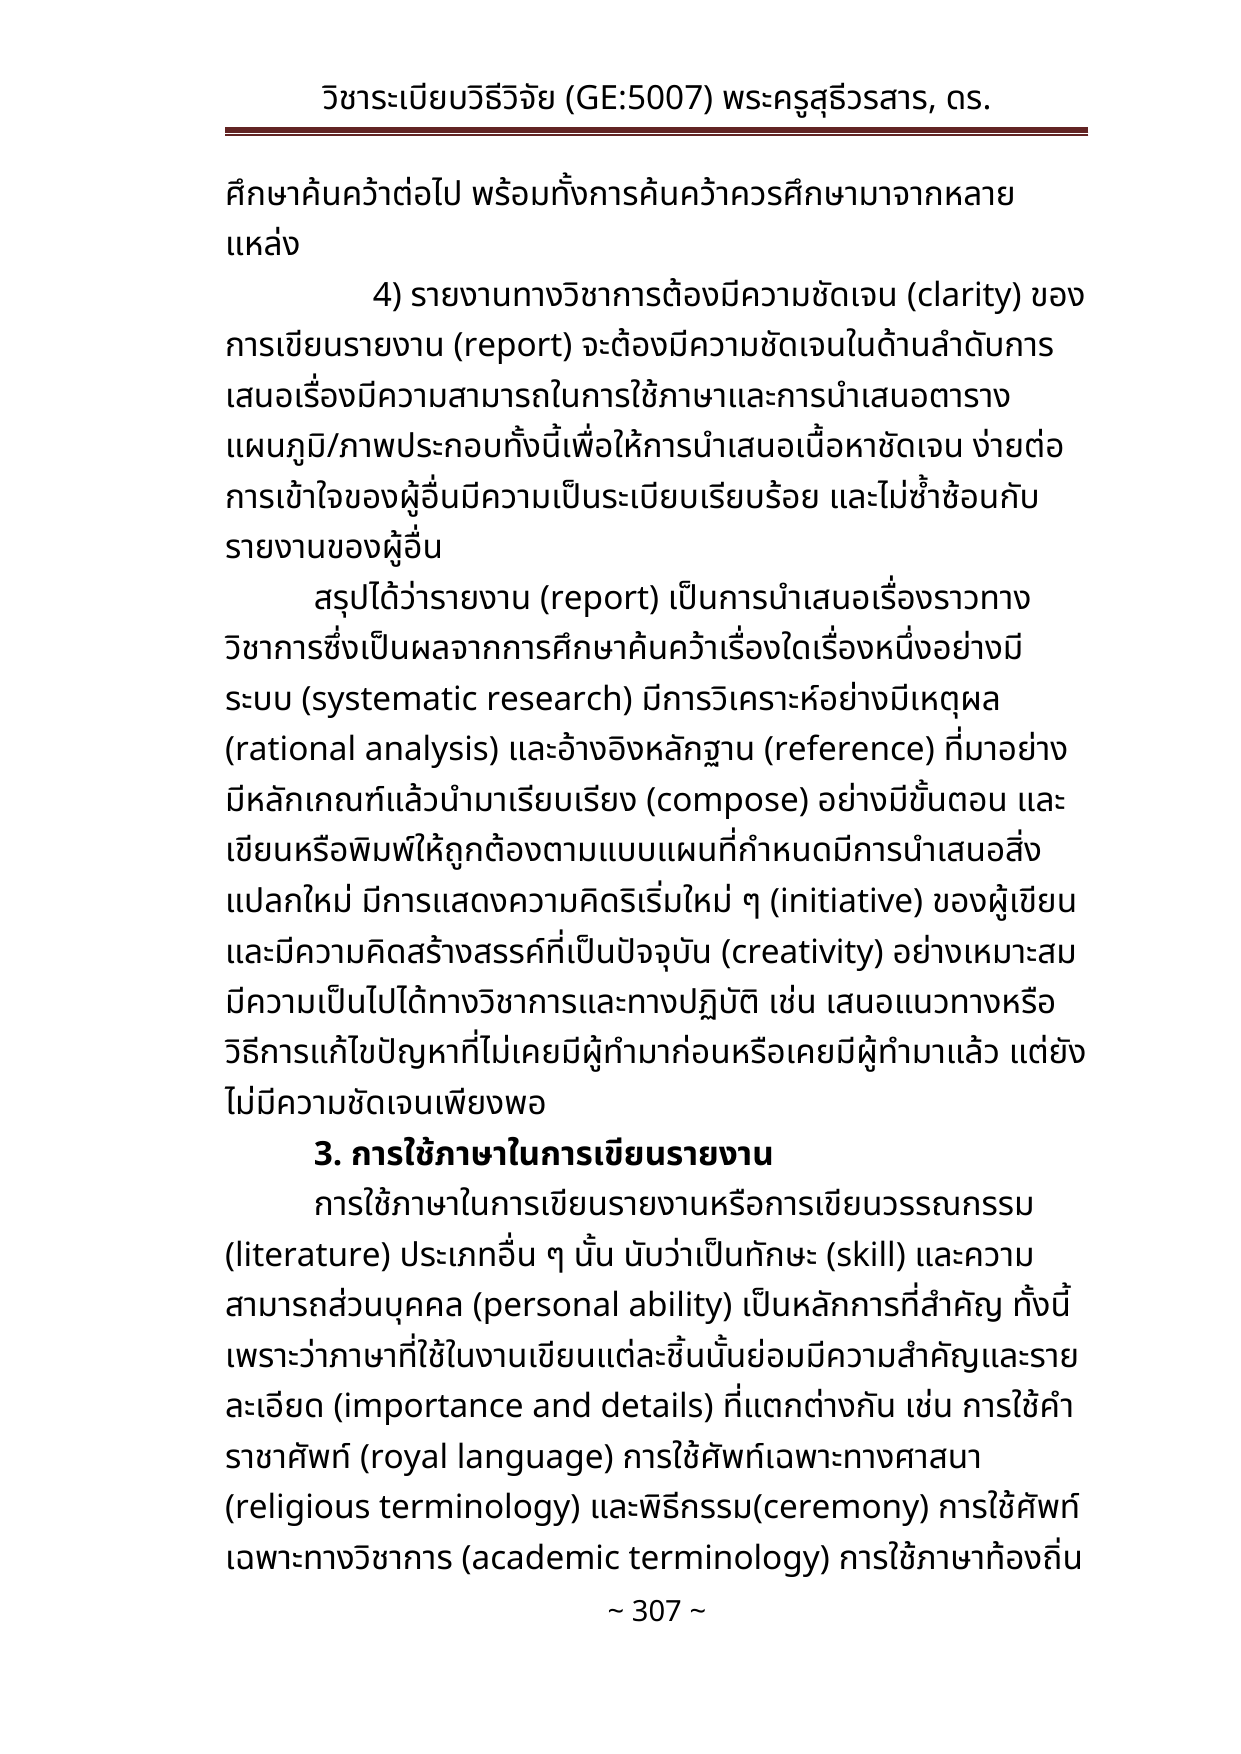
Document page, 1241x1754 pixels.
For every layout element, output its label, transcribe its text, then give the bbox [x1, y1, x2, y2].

text 3. การใช้ภาษาในการเขียนรายงาน [225, 1129, 1088, 1180]
text 4) รายงานทางวิชาการต้องมีความชัดเจน (clarity) ของการเขียนรายงาน (report) จะต้องมีความชัดเจนในด้านลำดับการเสนอเรื่องมีความสามารถในการใช้ภาษาและการนำเสนอตาราง แผนภูมิ/ภาพประกอบทั้งนี้เพื่อให้การนำเสนอเนื้อหาชัดเจน ง่ายต่อการเข้าใจของผู้อื่นมีความเป็นระเบียบเรียบร้อย และไม่ซ้ำซ้อนกับรายงานของผู้อื่น [225, 270, 1088, 573]
text สรุปได้ว่ารายงาน (report) เป็นการนำเสนอเรื่องราวทางวิชาการซึ่งเป็นผลจากการศึกษาค้นคว้าเรื่องใดเรื่องหนึ่งอย่างมีระบบ (systematic research) มีการวิเคราะห์อย่างมีเหตุผล (rational analysis) และอ้างอิงหลักฐาน (reference) ที่มาอย่างมีหลักเกณฑ์แล้วนำมาเรียบเรียง (compose) อย่างมีขั้นตอน และเขียนหรือพิมพ์ให้ถูกต้องตามแบบแผนที่กำหนดมีการนำเสนอสิ่งแปลกใหม่ มีการแสดงความคิดริเริ่มใหม่ ๆ (initiative) ของผู้เขียนและมีความคิดสร้างสรรค์ที่เป็นปัจจุบัน (creativity) อย่างเหมาะสม มีความเป็นไปได้ทางวิชาการและทางปฏิบัติ เช่น เสนอแนวทางหรือวิธีการแก้ไขปัญหาที่ไม่เคยมีผู้ทำมาก่อนหรือเคยมีผู้ทำมาแล้ว แต่ยังไม่มีความชัดเจนเพียงพอ [225, 573, 1088, 1129]
